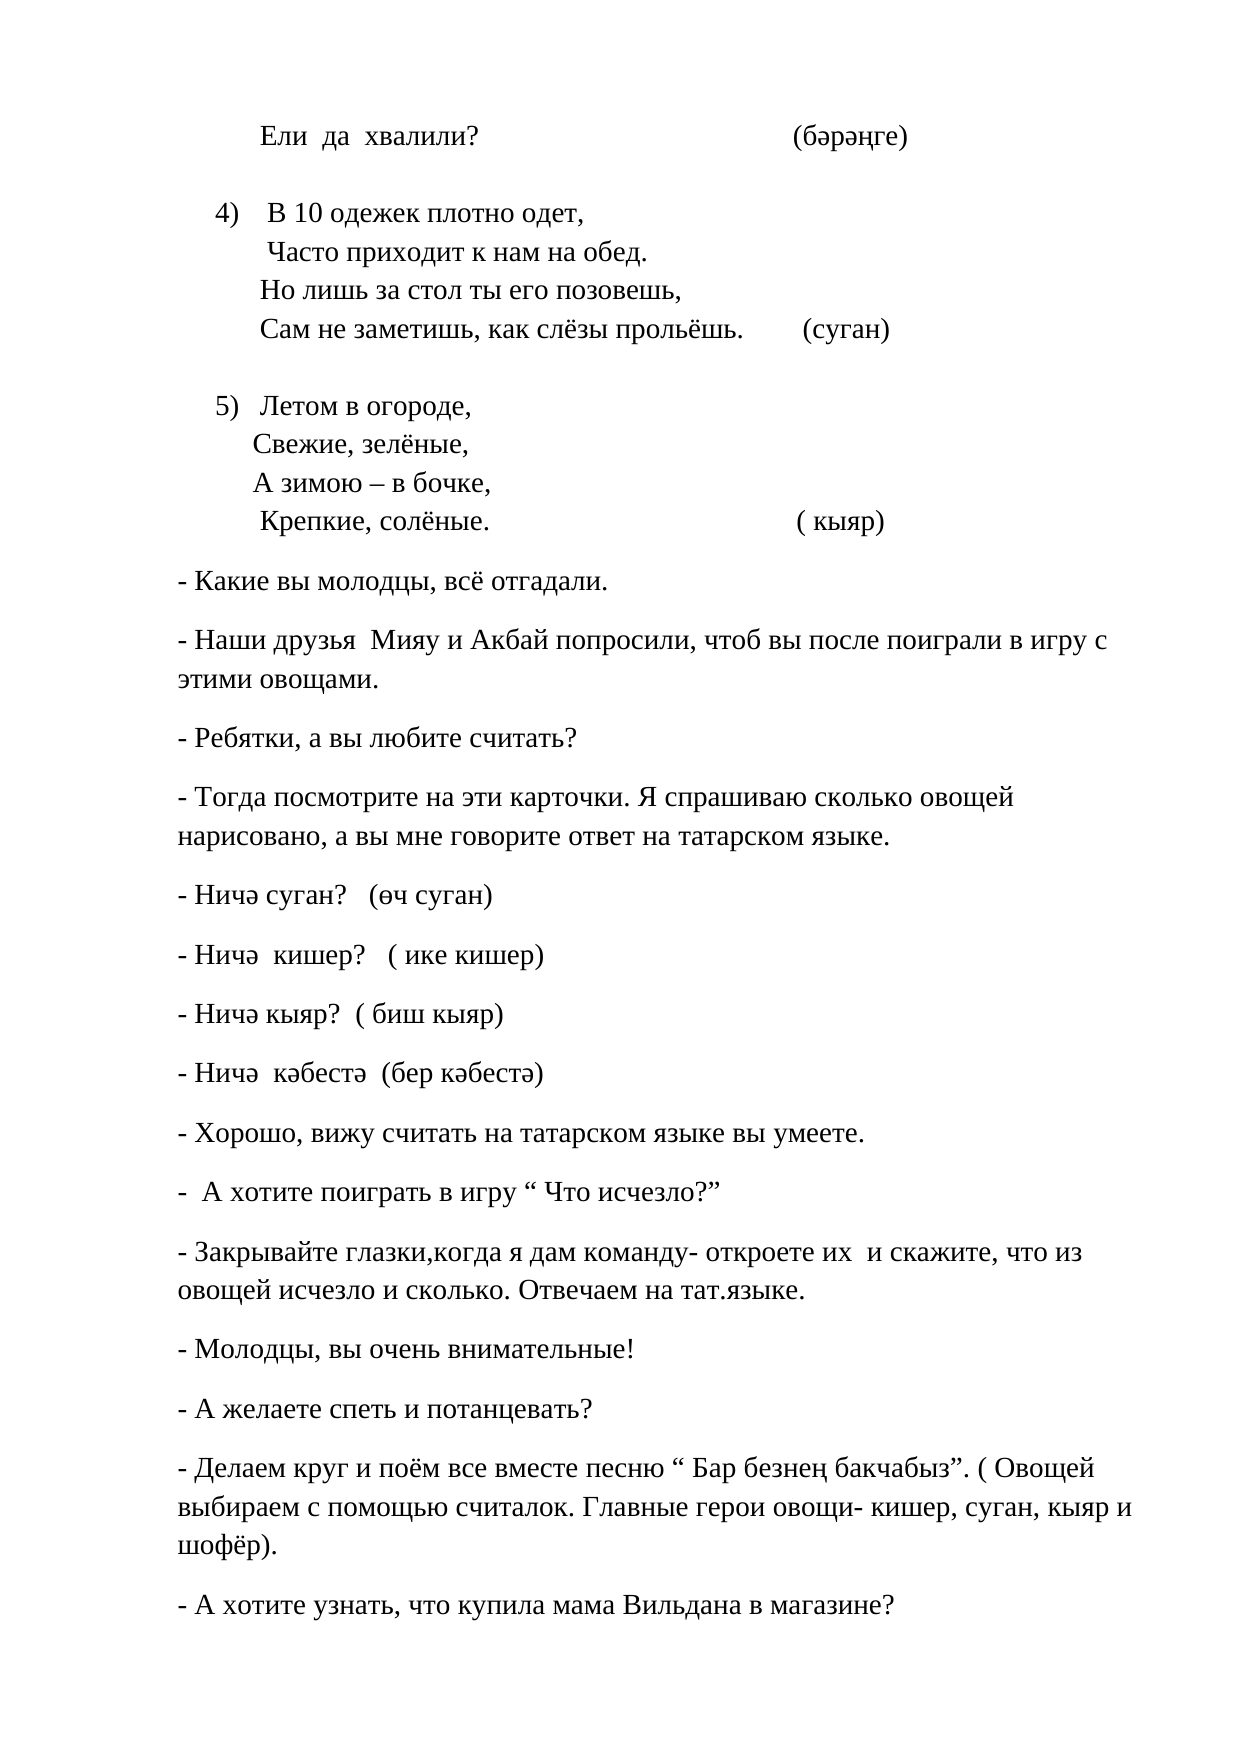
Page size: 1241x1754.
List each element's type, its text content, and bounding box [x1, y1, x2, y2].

text - Наши друзья Мияу и Акбай попросили, чтоб вы после поиграли в игру с этими овощами. [177, 622, 1152, 694]
text - Какие вы молодцы, всё отгадали. [177, 563, 1152, 596]
list Крепкие, солёные. ( кыяр) [252, 503, 1152, 537]
text - Закрывайте глазки,когда я дам команду- откроете их и скажите, что из овощей исчезло и сколько. Отвечаем на тат.языке. [177, 1234, 1152, 1306]
list Летом в огороде, [215, 388, 1152, 421]
text - Ничә кәбестә (бер кәбестә) [177, 1056, 1152, 1089]
list Часто приходит к нам на обед. [252, 234, 1152, 267]
list В 10 одежек плотно одет, [215, 195, 1152, 229]
text - А хотите узнать, что купила мама Вильдана в магазине? [177, 1587, 1152, 1620]
text - Ничә суган? (өч суган) [177, 877, 1152, 911]
text - Хорошо, вижу считать на татарском языке вы умеете. [177, 1115, 1152, 1148]
list А зимою – в бочке, [252, 465, 1152, 498]
text - Тогда посмотрите на эти карточки. Я спрашиваю сколько овощей нарисовано, а вы мне говорите ответ на татарском языке. [177, 779, 1152, 852]
text - А хотите поиграть в игру “ Что исчезло?” [177, 1174, 1152, 1208]
text - Ничә кишер? ( ике кишер) [177, 937, 1152, 970]
list Но лишь за стол ты его позовешь, [252, 272, 1152, 306]
list Ели да хвалили? (бәрәңге) [252, 118, 1152, 152]
text - Делаем круг и поём все вместе песню “ Бар безнең бакчабыз”. ( Овощей выбираем с помощью считалок. Главные герои овощи- кишер, суган, кыяр и шофёр). [177, 1450, 1152, 1561]
list Свежие, зелёные, [252, 426, 1152, 460]
text - Молодцы, вы очень внимательные! [177, 1332, 1152, 1365]
text - А желаете спеть и потанцевать? [177, 1391, 1152, 1424]
text - Ничә кыяр? ( биш кыяр) [177, 996, 1152, 1030]
list Сам не заметишь, как слёзы прольёшь. (суган) [252, 311, 1152, 344]
text - Ребятки, а вы любите считать? [177, 720, 1152, 754]
